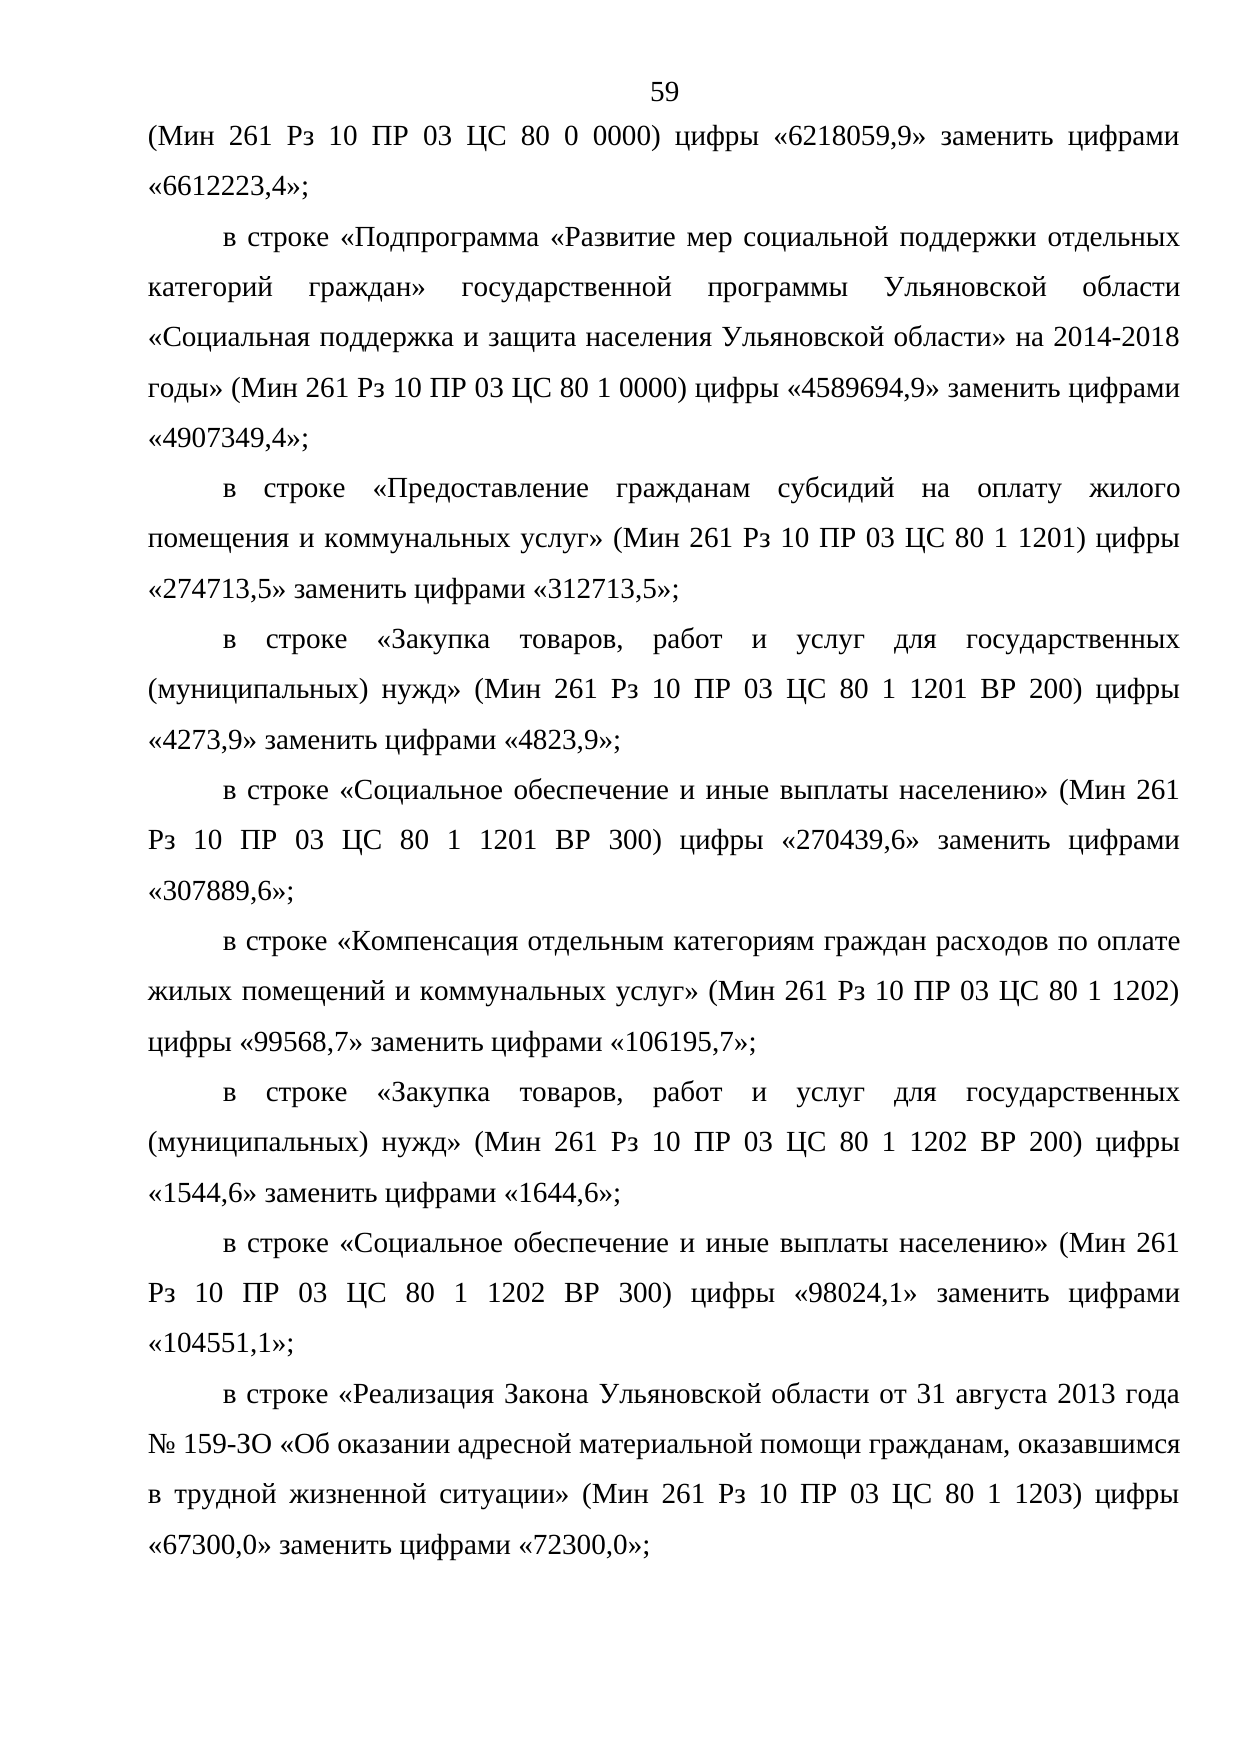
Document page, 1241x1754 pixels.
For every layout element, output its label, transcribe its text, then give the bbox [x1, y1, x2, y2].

text в строке «Предоставление гражданам субсидий на оплату жилого помещения и коммунальных услуг» (Мин 261 Рз 10 ПР 03 ЦС 80 1 1201) цифры «274713,5» заменить цифрами «312713,5»; [148, 470, 1181, 604]
text в строке «Закупка товаров, работ и услуг для государственных (муниципальных) нужд» (Мин 261 Рз 10 ПР 03 ЦС 80 1 1202 ВР 200) цифры «1544,6» заменить цифрами «1644,6»; [148, 1074, 1181, 1208]
text в строке «Закупка товаров, работ и услуг для государственных (муниципальных) нужд» (Мин 261 Рз 10 ПР 03 ЦС 80 1 1201 ВР 200) цифры «4273,9» заменить цифрами «4823,9»; [148, 621, 1181, 755]
text в строке «Социальное обеспечение и иные выплаты населению» (Мин 261 Рз 10 ПР 03 ЦС 80 1 1201 ВР 300) цифры «270439,6» заменить цифрами «307889,6»; [148, 772, 1181, 906]
text в строке «Компенсация отдельным категориям граждан расходов по оплате жилых помещений и коммунальных услуг» (Мин 261 Рз 10 ПР 03 ЦС 80 1 1202) цифры «99568,7» заменить цифрами «106195,7»; [148, 923, 1181, 1057]
text в строке «Реализация Закона Ульяновской области от 31 августа 2013 года № 159-ЗО «Об оказании адресной материальной помощи гражданам, оказавшимся в трудной жизненной ситуации» (Мин 261 Рз 10 ПР 03 ЦС 80 1 1203) цифры «67300,0» заменить цифрами «72300,0»; [148, 1376, 1181, 1560]
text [148, 118, 1181, 202]
text в строке «Социальное обеспечение и иные выплаты населению» (Мин 261 Рз 10 ПР 03 ЦС 80 1 1202 ВР 300) цифры «98024,1» заменить цифрами «104551,1»; [148, 1225, 1181, 1359]
text в строке «Подпрограмма «Развитие мер социальной поддержки отдельных категорий граждан» государственной программы Ульяновской области «Социальная поддержка и защита населения Ульяновской области» на 2014-2018 годы» (Мин 261 Рз 10 ПР 03 ЦС 80 1 0000) цифры «4589694,9» заменить цифрами «4907349,4»; [148, 219, 1181, 453]
